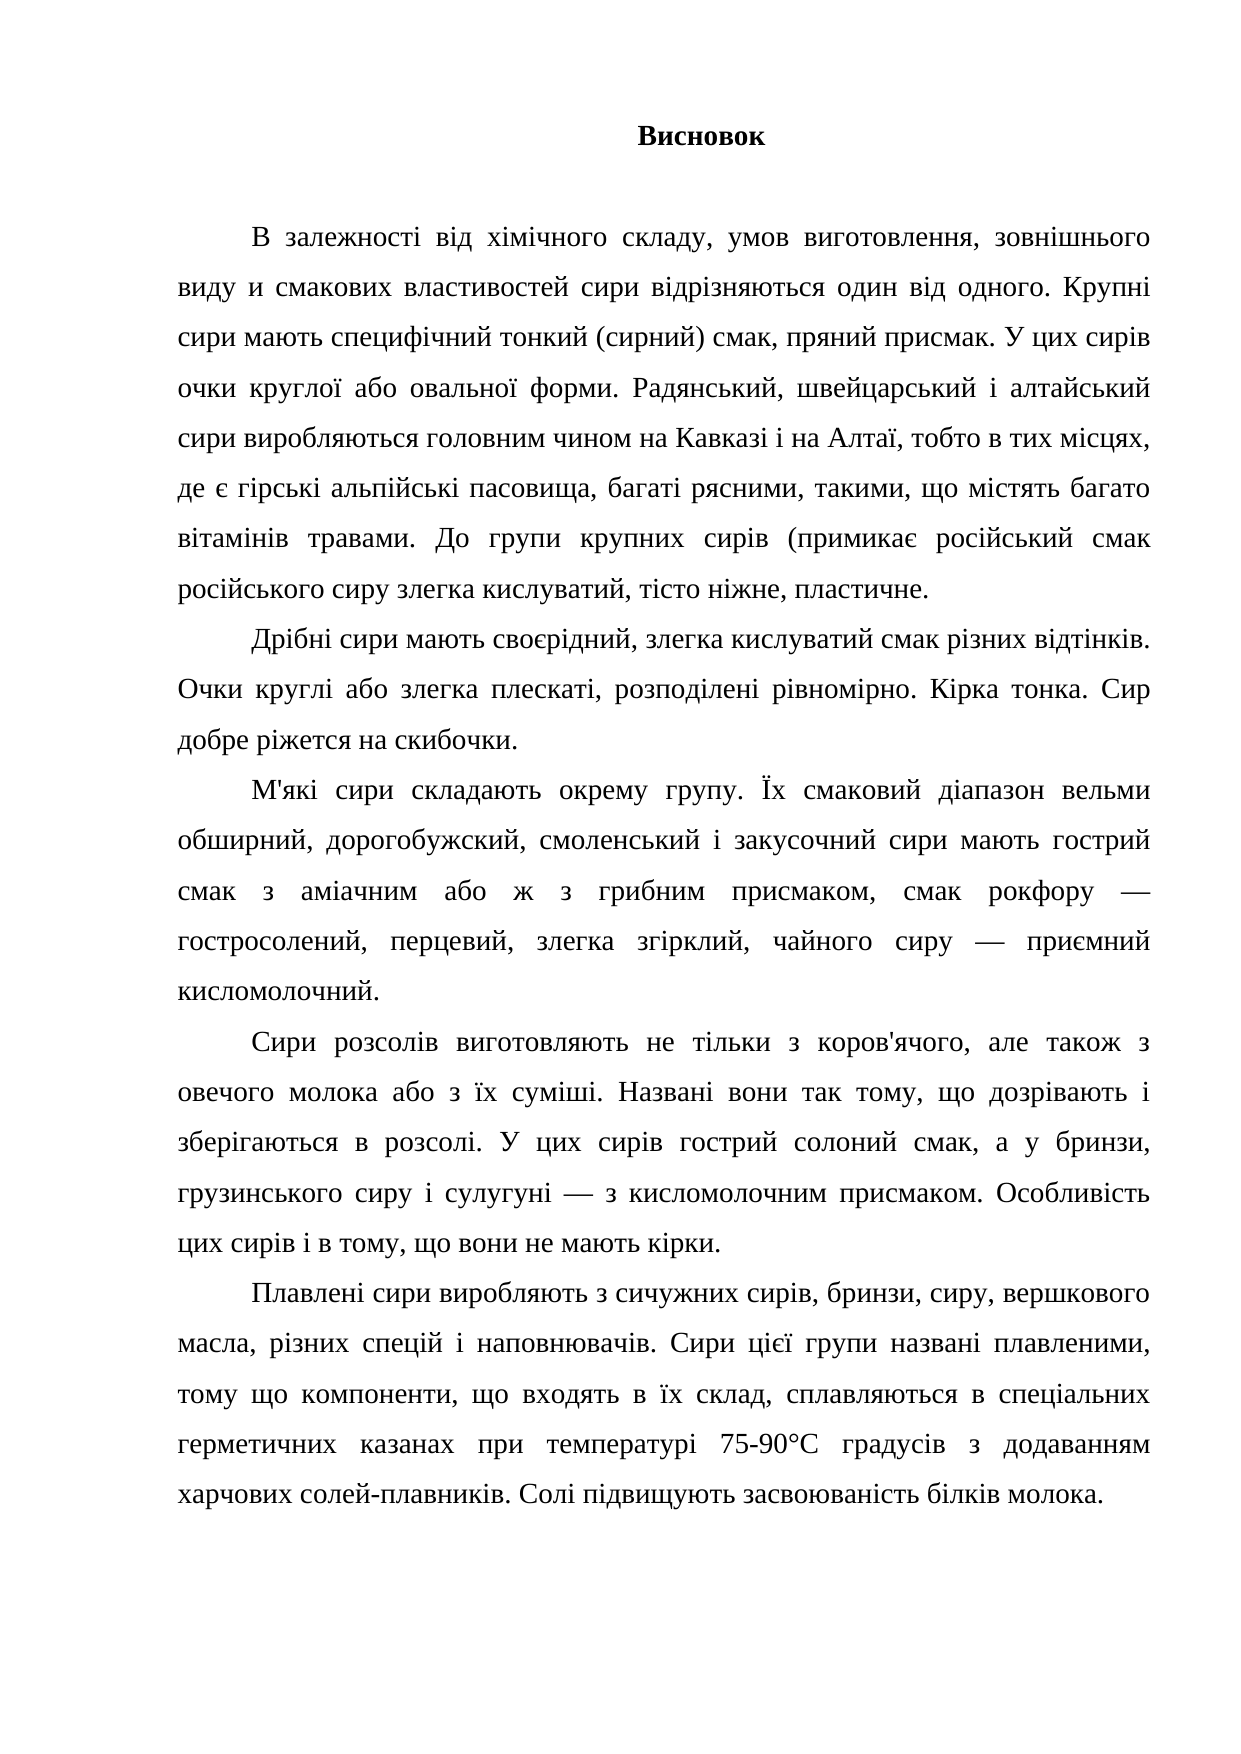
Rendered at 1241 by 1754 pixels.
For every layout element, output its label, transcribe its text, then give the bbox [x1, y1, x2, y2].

text Дрібні сири мають своєрідний, злегка кислуватий смак різних відтінків. Очки круглі або злегка плескаті, розподілені рівномірно. Кірка тонка. Сир добре ріжется на скибочки. [177, 621, 1152, 755]
text М'які сири складають окрему групу. Їх смаковий діапазон вельми обширний, дорогобужский, смоленський і закусочний сири мають гострий смак з аміачним або ж з грибним присмаком, смак рокфору — гостросолений, перцевий, злегка згірклий, чайного сиру — приємний кисломолочний. [177, 772, 1152, 1007]
text Сири розсолів виготовляють не тільки з коров'ячого, але також з овечого молока або з їх суміші. Названі вони так тому, що дозрівають і зберігаються в розсолі. У цих сирів гострий солоний смак, а у бринзи, грузинського сиру і сулугуні — з кисломолочним присмаком. Особливість цих сирів і в тому, що вони не мають кірки. [177, 1024, 1152, 1258]
text Плавлені сири виробляють з сичужних сирів, бринзи, сиру, вершкового масла, різних спецій і наповнювачів. Сири цієї групи названі плавленими, тому що компоненти, що входять в їх склад, сплавляються в спеціальних герметичних казанах при температурі 75-90°С градусів з додаванням харчових солей-плавників. Солі підвищують засвоюваність білків молока. [177, 1275, 1152, 1510]
text Висновок [177, 118, 1152, 152]
text В залежності від хімічного складу, умов виготовлення, зовнішнього виду и смакових властивостей сири відрізняються один від одного. Крупні сири мають специфічний тонкий (сирний) смак, пряний присмак. У цих сирів очки круглої або овальної форми. Радянський, швейцарський і алтайський сири виробляються головним чином на Кавказі і на Алтаї, тобто в тих місцях, де є гірські альпійські пасовища, багаті рясними, такими, що містять багато вітамінів травами. До групи крупних сирів (примикає російський смак російського сиру злегка кислуватий, тісто ніжне, пластичне. [177, 219, 1152, 604]
